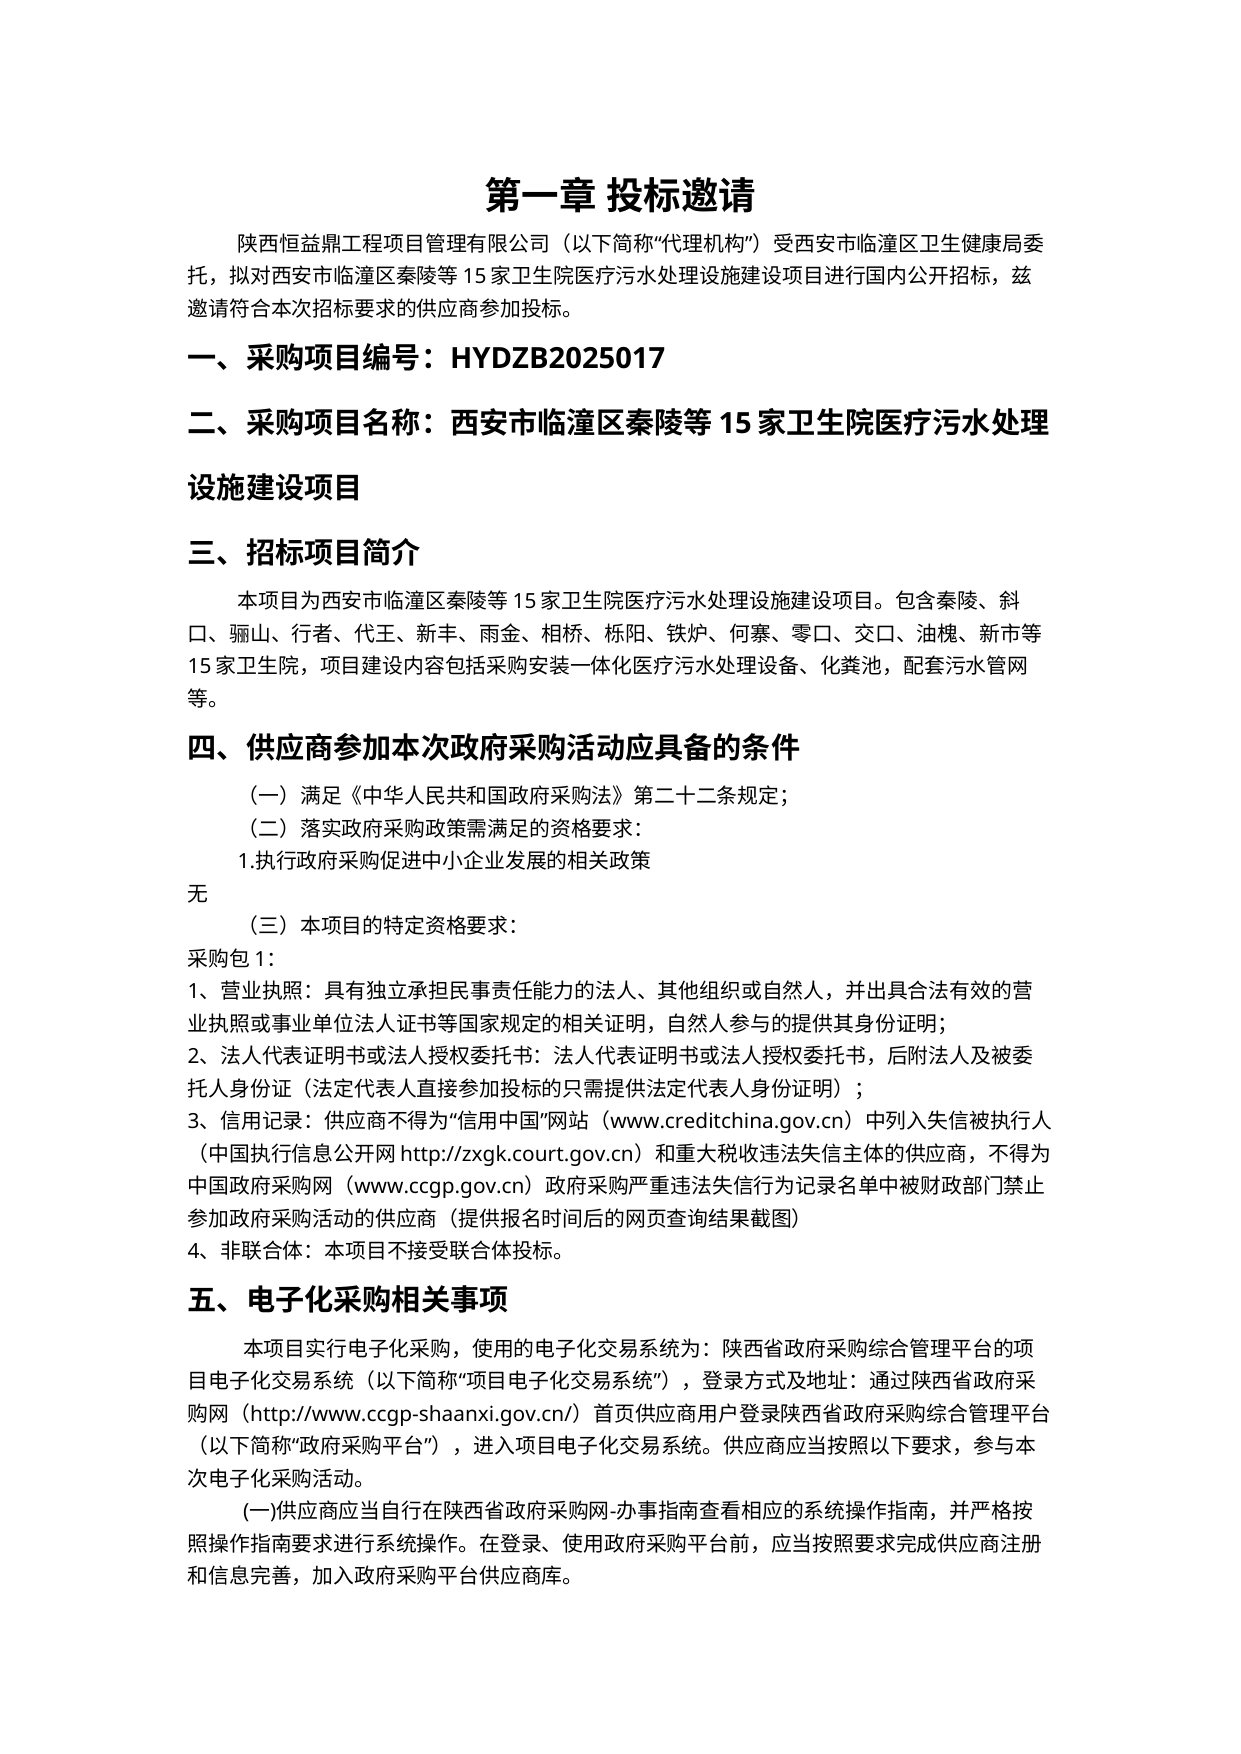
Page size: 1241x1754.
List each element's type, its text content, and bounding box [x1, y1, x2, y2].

text 无 [187, 877, 1053, 909]
text 三、招标项目简介 [187, 519, 1053, 584]
text （二）落实政府采购政策需满足的资格要求： [187, 812, 1053, 844]
text 本项目为西安市临潼区秦陵等15家卫生院医疗污水处理设施建设项目。包含秦陵、斜口、骊山、行者、代王、新丰、雨金、相桥、栎阳、铁炉、何寨、零口、交口、油槐、新市等15家卫生院，项目建设内容包括采购安装一体化医疗污水处理设备、化粪池，配套污水管网等。 [187, 584, 1053, 714]
text 四、供应商参加本次政府采购活动应具备的条件 [187, 714, 1053, 779]
text 陕西恒益鼎工程项目管理有限公司（以下简称“代理机构”）受西安市临潼区卫生健康局委托，拟对西安市临潼区秦陵等15家卫生院医疗污水处理设施建设项目进行国内公开招标，兹邀请符合本次招标要求的供应商参加投标。 [187, 227, 1053, 324]
text 采购包1： [187, 942, 1053, 974]
text 2、法人代表证明书或法人授权委托书：法人代表证明书或法人授权委托书，后附法人及被委托人身份证（法定代表人直接参加投标的只需提供法定代表人身份证明）； [187, 1039, 1053, 1104]
text 五、电子化采购相关事项 [187, 1267, 1053, 1332]
text 二、采购项目名称：西安市临潼区秦陵等15家卫生院医疗污水处理设施建设项目 [187, 389, 1053, 519]
text （三）本项目的特定资格要求： [187, 909, 1053, 942]
text 1.执行政府采购促进中小企业发展的相关政策 [187, 844, 1053, 877]
text 1、营业执照：具有独立承担民事责任能力的法人、其他组织或自然人，并出具合法有效的营业执照或事业单位法人证书等国家规定的相关证明，自然人参与的提供其身份证明； [187, 974, 1053, 1039]
text 第一章 投标邀请 [187, 162, 1053, 227]
text （一）满足《中华人民共和国政府采购法》第二十二条规定； [187, 779, 1053, 812]
text 一、采购项目编号：HYDZB2025017 [187, 324, 1053, 389]
text 本项目实行电子化采购，使用的电子化交易系统为：陕西省政府采购综合管理平台的项目电子化交易系统（以下简称“项目电子化交易系统”），登录方式及地址：通过陕西省政府采购网（http://www.ccgp-shaanxi.gov.cn/）首页供应商用户登录陕西省政府采购综合管理平台（以下简称“政府采购平台”），进入项目电子化交易系统。供应商应当按照以下要求，参与本次电子化采购活动。 [187, 1332, 1053, 1494]
text 3、信用记录：供应商不得为“信用中国”网站（www.creditchina.gov.cn）中列入失信被执行人（中国执行信息公开网http://zxgk.court.gov.cn）和重大税收违法失信主体的供应商，不得为中国政府采购网（www.ccgp.gov.cn）政府采购严重违法失信行为记录名单中被财政部门禁止参加政府采购活动的供应商（提供报名时间后的网页查询结果截图） [187, 1104, 1053, 1234]
text (一)供应商应当自行在陕西省政府采购网-办事指南查看相应的系统操作指南，并严格按照操作指南要求进行系统操作。在登录、使用政府采购平台前，应当按照要求完成供应商注册和信息完善，加入政府采购平台供应商库。 [187, 1494, 1053, 1592]
text 4、非联合体：本项目不接受联合体投标。 [187, 1234, 1053, 1267]
